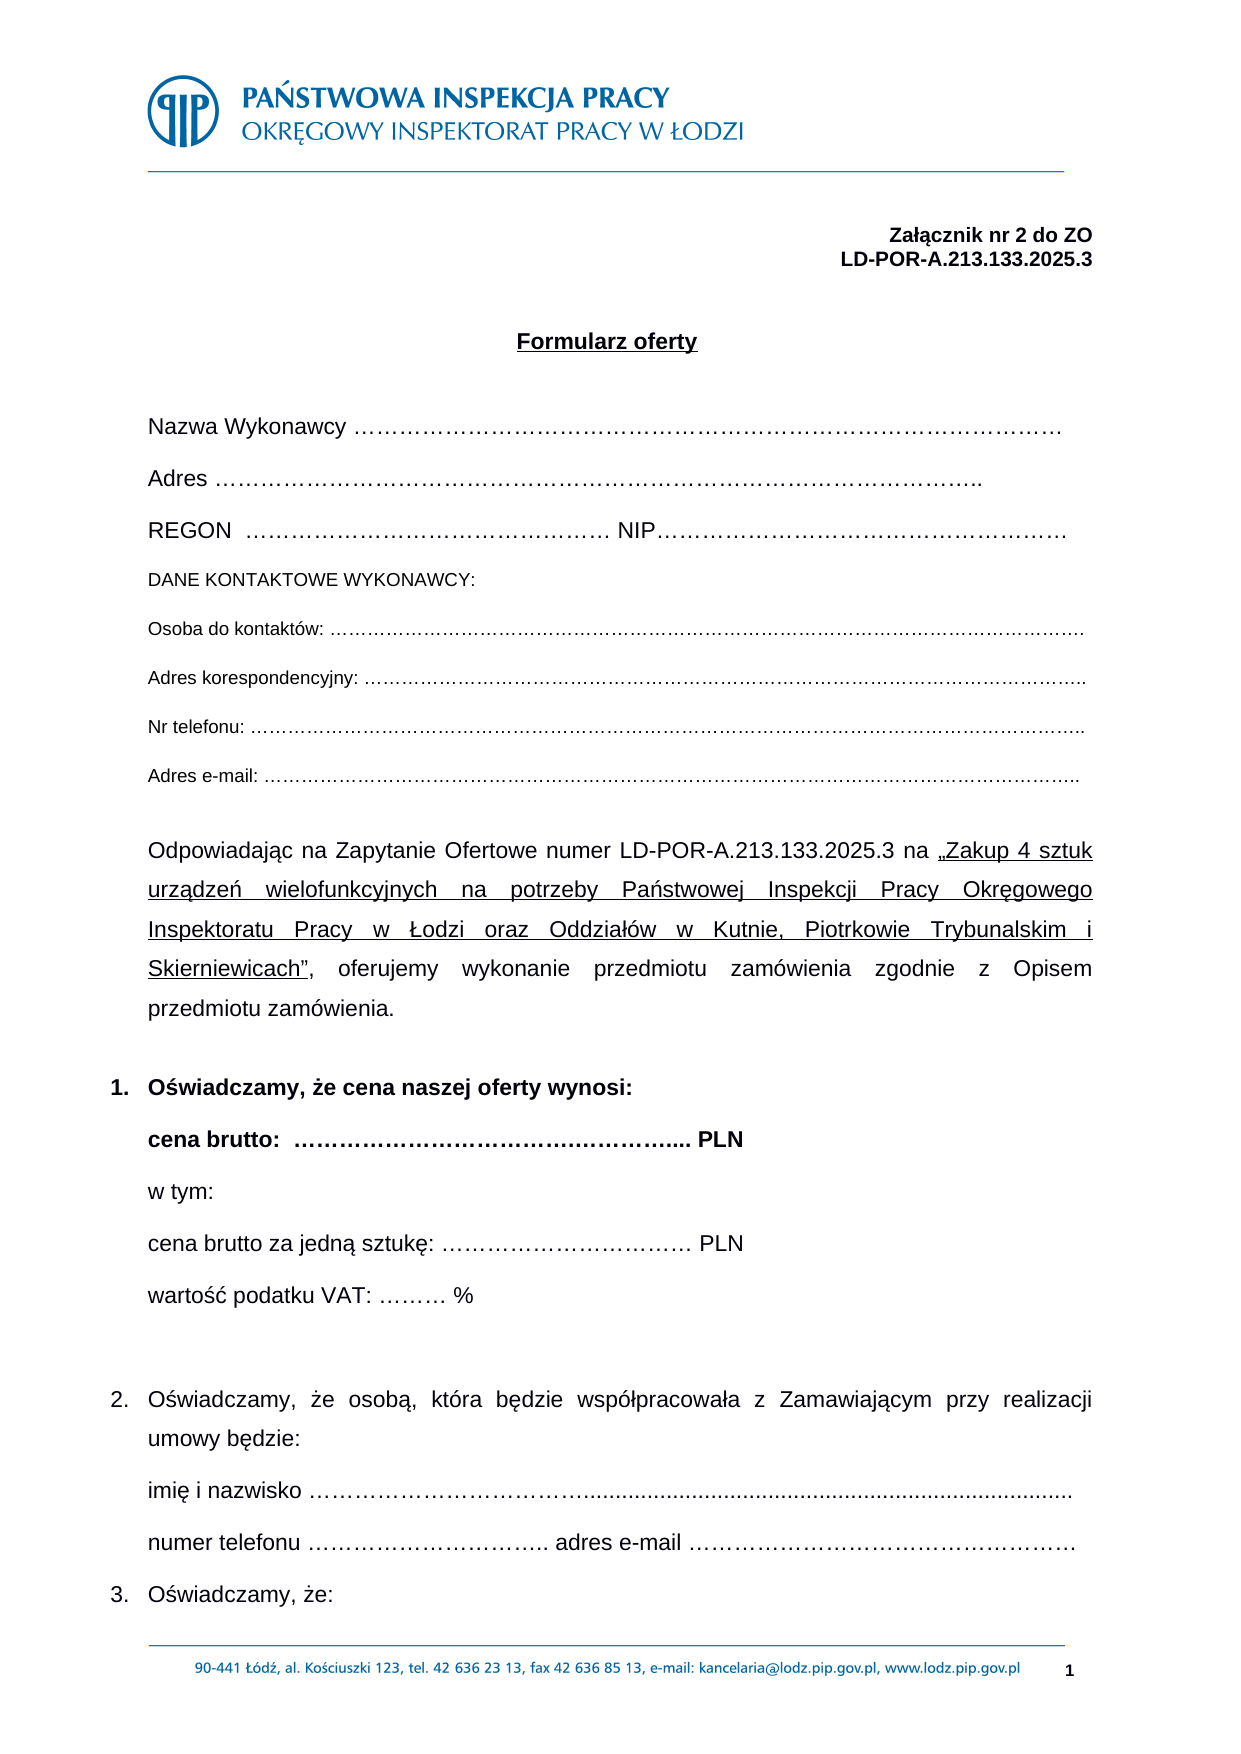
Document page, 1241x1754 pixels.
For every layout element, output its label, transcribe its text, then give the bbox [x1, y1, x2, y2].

text Adres korespondencyjny: …………………………………………………………………………………………………….. [148, 667, 1093, 689]
list Oświadczamy, że cena naszej oferty wynosi: [110, 1074, 1093, 1100]
text Odpowiadając na Zapytanie Ofertowe numer LD-POR-A.213.133.2025.3 na „Zakup 4 sztuk urządzeń wielofunkcyjnych na potrzeby Państwowej Inspekcji Pracy Okręgowego Inspektoratu Pracy w Łodzi oraz Oddziałów w Kutnie, Piotrkowie Trybunalskim i Skierniewicach”, oferujemy wykonanie przedmiotu zamówienia zgodnie z Opisem przedmiotu zamówienia. [148, 940, 1093, 1021]
picture [147, 73, 1065, 174]
text Adres e-mail: ………………………………………………………………………………………………………………….. [148, 765, 1093, 787]
text Formularz oferty [516, 328, 1093, 354]
text REGON ………………………………………… NIP……………………………………………… [148, 517, 1093, 543]
text Odpowiadając na Zapytanie Ofertowe numer LD-POR-A.213.133.2025.3 na „Zakup 4 sztuk urządzeń wielofunkcyjnych na potrzeby Państwowej Inspekcji Pracy Okręgowego Inspektoratu Pracy w Łodzi oraz Oddziałów w Kutnie, Piotrkowie Trybunalskim i Skierniewicach”, oferujemy wykonanie przedmiotu zamówienia zgodnie z Opisem przedmiotu zamówienia. [148, 837, 1093, 899]
text imię i nazwisko ………………………………............................................................................. [148, 1477, 1093, 1503]
text w tym: [148, 1178, 1093, 1204]
list Oświadczamy, że: [110, 1581, 1093, 1607]
text numer telefonu ………………………….. adres e-mail …………………………………………… [148, 1529, 1093, 1555]
text Odpowiadając na Zapytanie Ofertowe numer LD-POR-A.213.133.2025.3 na „Zakup 4 sztuk urządzeń wielofunkcyjnych na potrzeby Państwowej Inspekcji Pracy Okręgowego Inspektoratu Pracy w Łodzi oraz Oddziałów w Kutnie, Piotrkowie Trybunalskim i Skierniewicach”, oferujemy wykonanie przedmiotu zamówienia zgodnie z Opisem przedmiotu zamówienia. [148, 900, 1093, 939]
list Oświadczamy, że osobą, która będzie współpracowała z Zamawiającym przy realizacji umowy będzie: [110, 1386, 1093, 1451]
text Osoba do kontaktów: …………………………………………………………………………………………………………. [148, 618, 1093, 640]
text Nr telefonu: …………………………………………………………………………………………………………………….. [148, 716, 1093, 738]
text cena brutto za jedną sztukę: …………………………… PLN [148, 1229, 1093, 1256]
text cena brutto: ……………………………….………….... PLN [148, 1126, 1093, 1152]
text wartość podatku VAT: ……… % [148, 1282, 1093, 1308]
text Nazwa Wykonawcy ………………………………………………………………………………… [148, 413, 1093, 439]
text DANE KONTAKTOWE WYKONAWCY: [148, 569, 1093, 591]
picture [147, 1643, 1065, 1677]
text LD-POR-A.213.133.2025.3 [148, 247, 1093, 271]
text Załącznik nr 2 do ZO [148, 223, 1093, 247]
text Adres ……………………………………………………………………………………….. [148, 465, 1093, 492]
